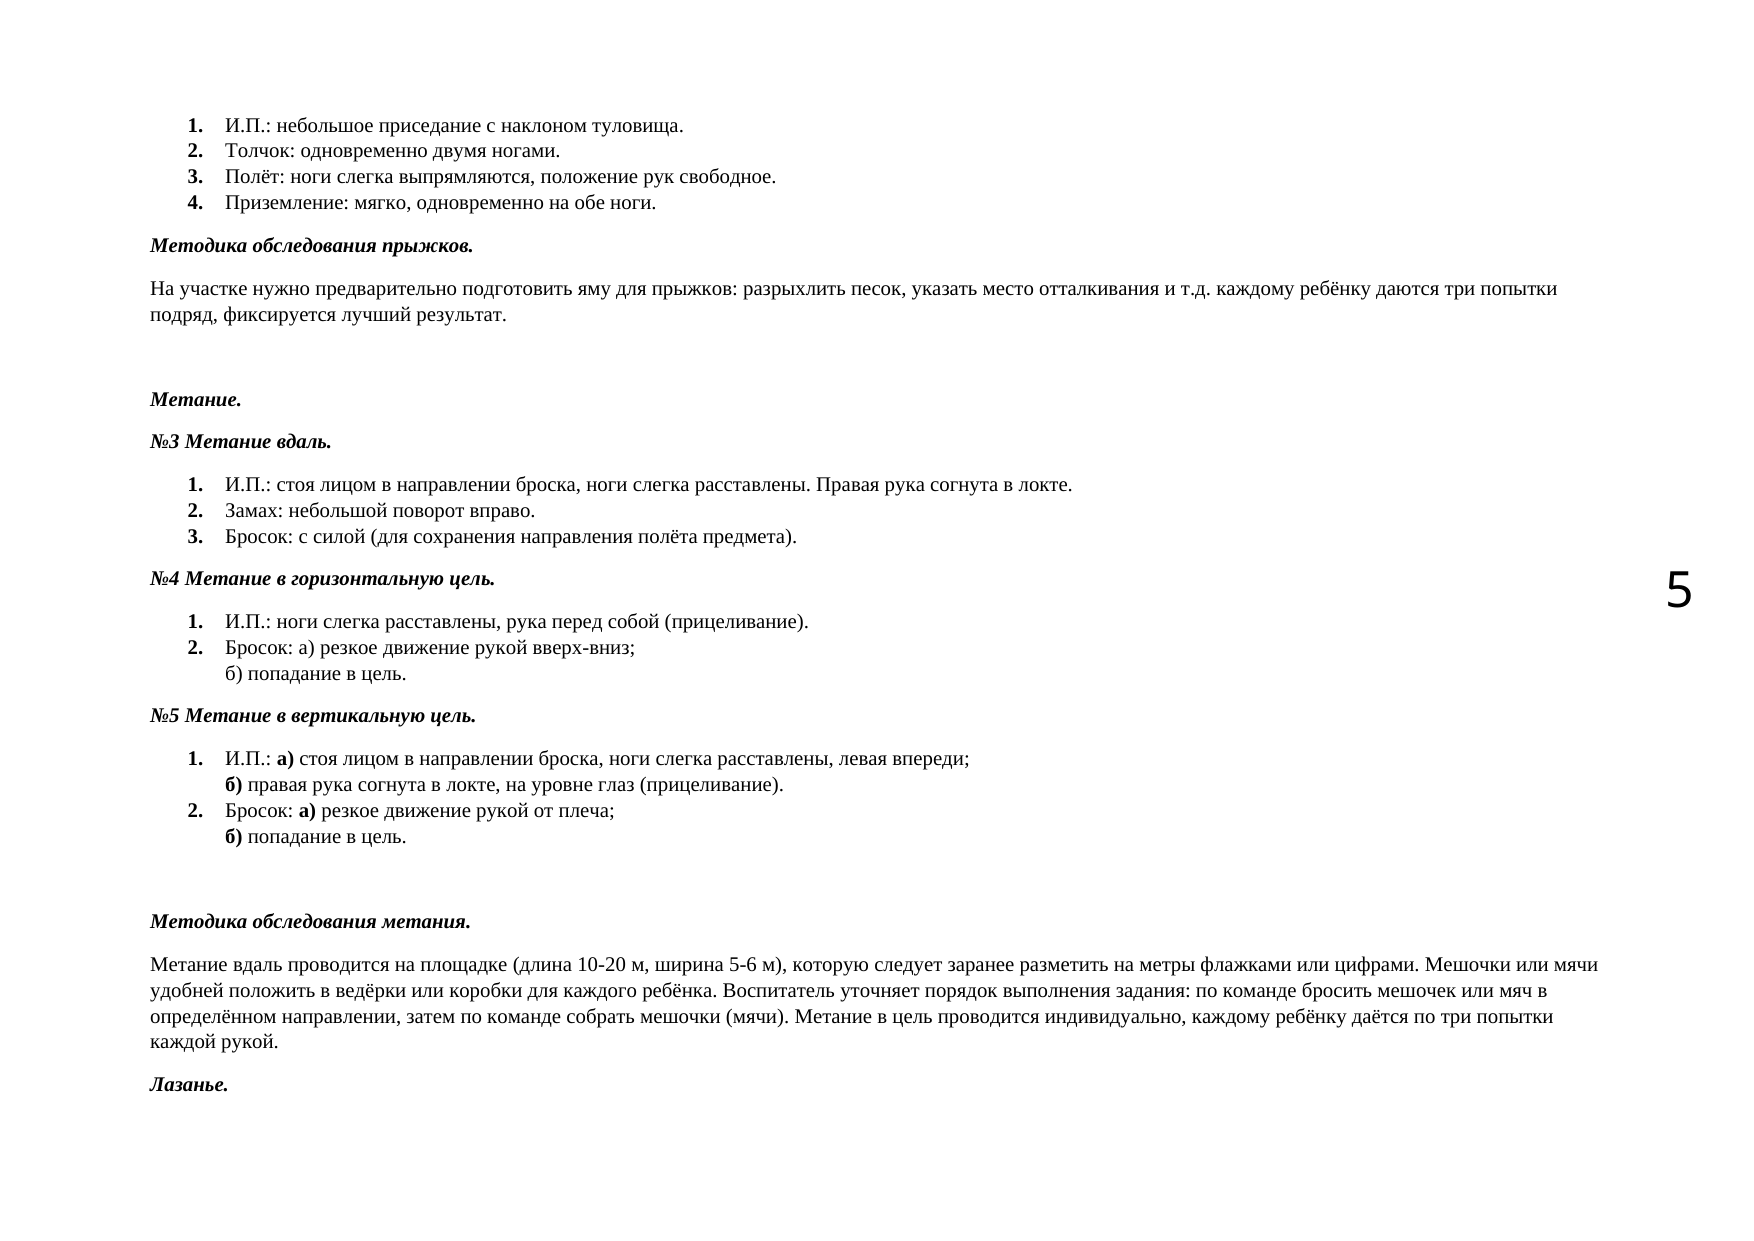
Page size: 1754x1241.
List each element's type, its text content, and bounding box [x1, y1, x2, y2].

text Метание вдаль проводится на площадке (длина 10-20 м, ширина 5-6 м), которую следует заранее разметить на метры флажками или цифрами. Мешочки или мячи удобней положить в ведёрки или коробки для каждого ребёнка. Воспитатель уточняет порядок выполнения задания: по команде бросить мешочек или мяч в определённом направлении, затем по команде собрать мешочки (мячи). Метание в цель проводится индивидуально, каждому ребёнку даётся по три попытки каждой рукой. [150, 952, 1604, 1053]
text №5 Метание в вертикальную цель. [150, 703, 1604, 727]
text Лазанье. [150, 1072, 1604, 1096]
list б) правая рука согнута в локте, на уровне глаз (прицеливание). [225, 772, 1604, 796]
text На участке нужно предварительно подготовить яму для прыжков: разрыхлить песок, указать место отталкивания и т.д. каждому ребёнку даются три попытки подряд, фиксируется лучший результат. [150, 276, 1604, 326]
list Бросок: а) резкое движение рукой от плеча; [187, 798, 1604, 822]
list Полёт: ноги слегка выпрямляются, положение рук свободное. [187, 164, 1604, 188]
list И.П.: ноги слегка расставлены, рука перед собой (прицеливание). [187, 609, 1604, 633]
text Методика обследования прыжков. [150, 233, 1604, 257]
list И.П.: а) стоя лицом в направлении броска, ноги слегка расставлены, левая впереди; [187, 746, 1604, 770]
list Бросок: с силой (для сохранения направления полёта предмета). [187, 524, 1604, 548]
list б) попадание в цель. [225, 824, 1604, 848]
list б) попадание в цель. [225, 661, 1604, 685]
list И.П.: стоя лицом в направлении броска, ноги слегка расставлены. Правая рука согнута в локте. [187, 472, 1604, 496]
text Метание. [150, 387, 1604, 411]
list Замах: небольшой поворот вправо. [187, 498, 1604, 522]
text Методика обследования метания. [150, 909, 1604, 933]
list Толчок: одновременно двумя ногами. [187, 138, 1604, 162]
list И.П.: небольшое приседание с наклоном туловища. [187, 112, 1604, 137]
list Приземление: мягко, одновременно на обе ноги. [187, 190, 1604, 214]
list Бросок: а) резкое движение рукой вверх-вниз; [187, 635, 1604, 659]
text №4 Метание в горизонтальную цель. [150, 566, 1604, 590]
text №3 Метание вдаль. [150, 429, 1604, 453]
